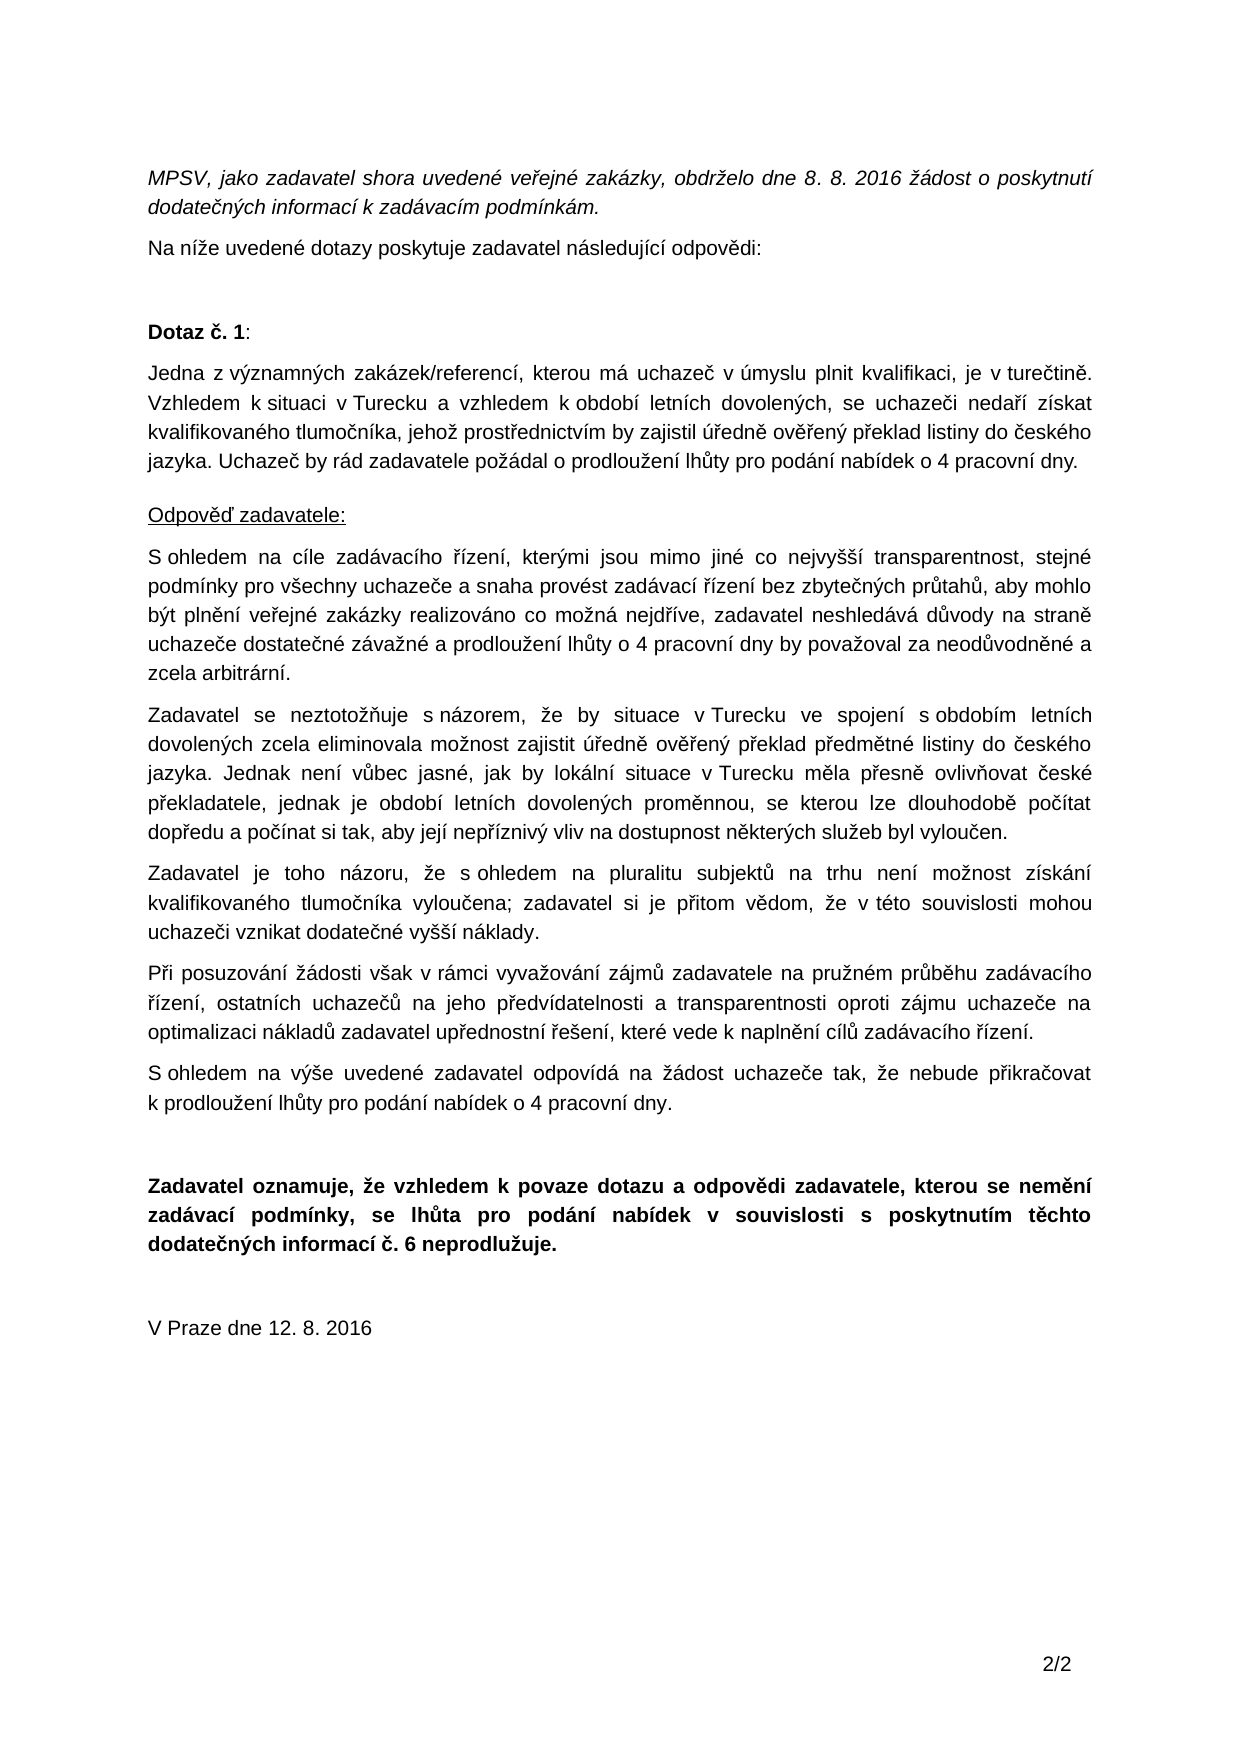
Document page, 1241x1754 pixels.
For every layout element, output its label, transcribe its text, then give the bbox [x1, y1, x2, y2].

text Zadavatel je toho názoru, že s ohledem na pluralitu subjektů na trhu není možnost získání kvalifikovaného tlumočníka vyloučena; zadavatel si je přitom vědom, že v této souvislosti mohou uchazeči vznikat dodatečné vyšší náklady. [148, 856, 1093, 943]
text Dotaz č. 1: [148, 314, 1093, 343]
text S ohledem na cíle zadávacího řízení, kterými jsou mimo jiné co nejvyšší transparentnost, stejné podmínky pro všechny uchazeče a snaha provést zadávací řízení bez zbytečných průtahů, aby mohlo být plnění veřejné zakázky realizováno co možná nejdříve, zadavatel neshledává důvody na straně uchazeče dostatečné závažné a prodloužení lhůty o 4 pracovní dny by považoval za neodůvodněné a zcela arbitrární. [148, 539, 1093, 685]
text V Praze dne 12. 8. 2016 [148, 1310, 1093, 1339]
text Jedna z významných zakázek/referencí, kterou má uchazeč v úmyslu plnit kvalifikaci, je v turečtině. Vzhledem k situaci v Turecku a vzhledem k období letních dovolených, se uchazeči nedaří získat kvalifikovaného tlumočníka, jehož prostřednictvím by zajistil úředně ověřený překlad listiny do českého jazyka. Uchazeč by rád zadavatele požádal o prodloužení lhůty pro podání nabídek o 4 pracovní dny. [148, 356, 1093, 473]
text Na níže uvedené dotazy poskytuje zadavatel následující odpovědi: [148, 231, 1093, 260]
text MPSV, jako zadavatel shora uvedené veřejné zakázky, obdrželo dne 8. 8. 2016 žádost o poskytnutí dodatečných informací k zadávacím podmínkám. [148, 160, 1093, 218]
text Zadavatel oznamuje, že vzhledem k povaze dotazu a odpovědi zadavatele, kterou se nemění zadávací podmínky, se lhůta pro podání nabídek v souvislosti s poskytnutím těchto dodatečných informací č. 6 neprodlužuje. [148, 1168, 1093, 1256]
text Odpověď zadavatele: [148, 498, 1093, 527]
text S ohledem na výše uvedené zadavatel odpovídá na žádost uchazeče tak, že nebude přikračovat k prodloužení lhůty pro podání nabídek o 4 pracovní dny. [148, 1056, 1093, 1114]
text Zadavatel se neztotožňuje s názorem, že by situace v Turecku ve spojení s obdobím letních dovolených zcela eliminovala možnost zajistit úředně ověřený překlad předmětné listiny do českého jazyka. Jednak není vůbec jasné, jak by lokální situace v Turecku měla přesně ovlivňovat české překladatele, jednak je období letních dovolených proměnnou, se kterou lze dlouhodobě počítat dopředu a počínat si tak, aby její nepříznivý vliv na dostupnost některých služeb byl vyloučen. [148, 698, 1093, 843]
text Při posuzování žádosti však v rámci vyvažování zájmů zadavatele na pružném průběhu zadávacího řízení, ostatních uchazečů na jeho předvídatelnosti a transparentnosti oproti zájmu uchazeče na optimalizaci nákladů zadavatel upřednostní řešení, které vede k naplnění cílů zadávacího řízení. [148, 956, 1093, 1043]
